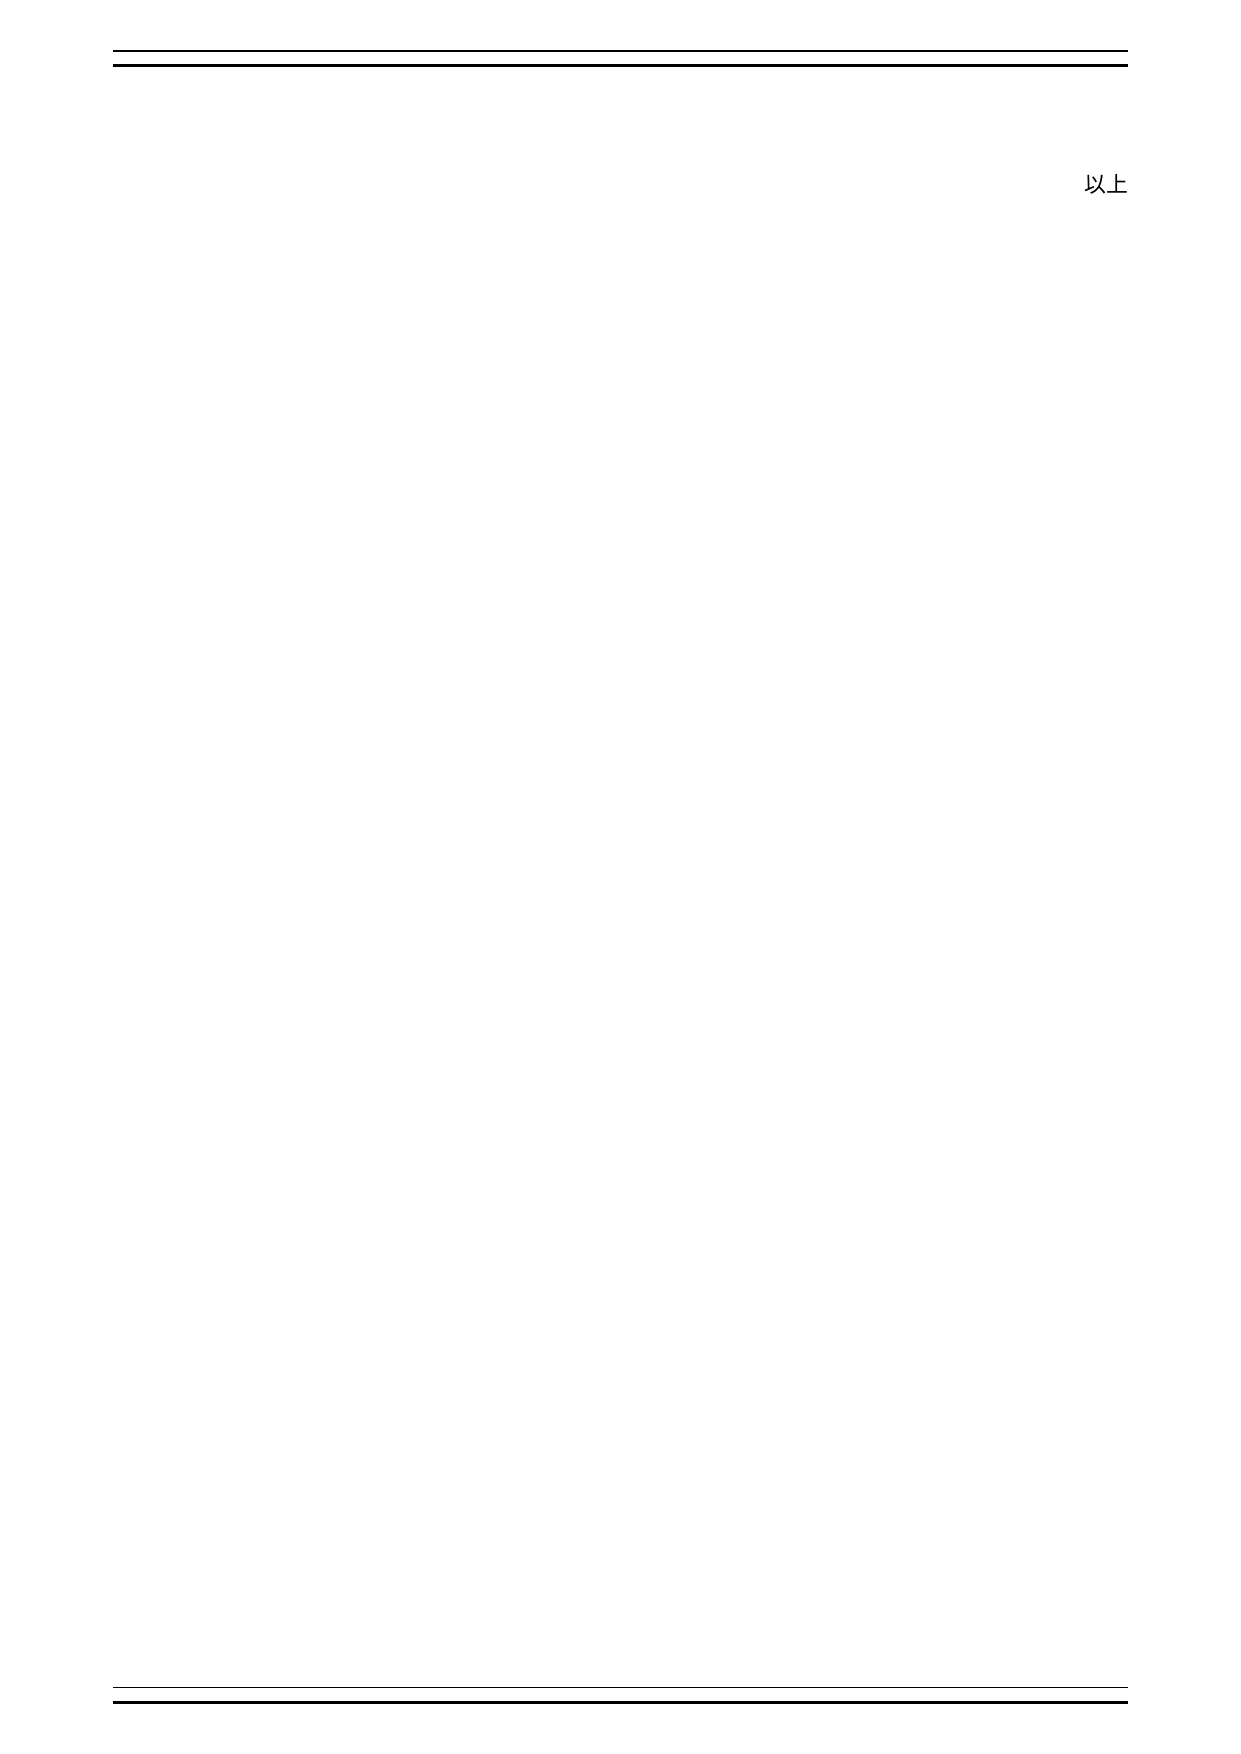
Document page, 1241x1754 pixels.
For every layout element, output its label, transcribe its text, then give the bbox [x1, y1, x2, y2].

text 以上 [112, 164, 1128, 202]
